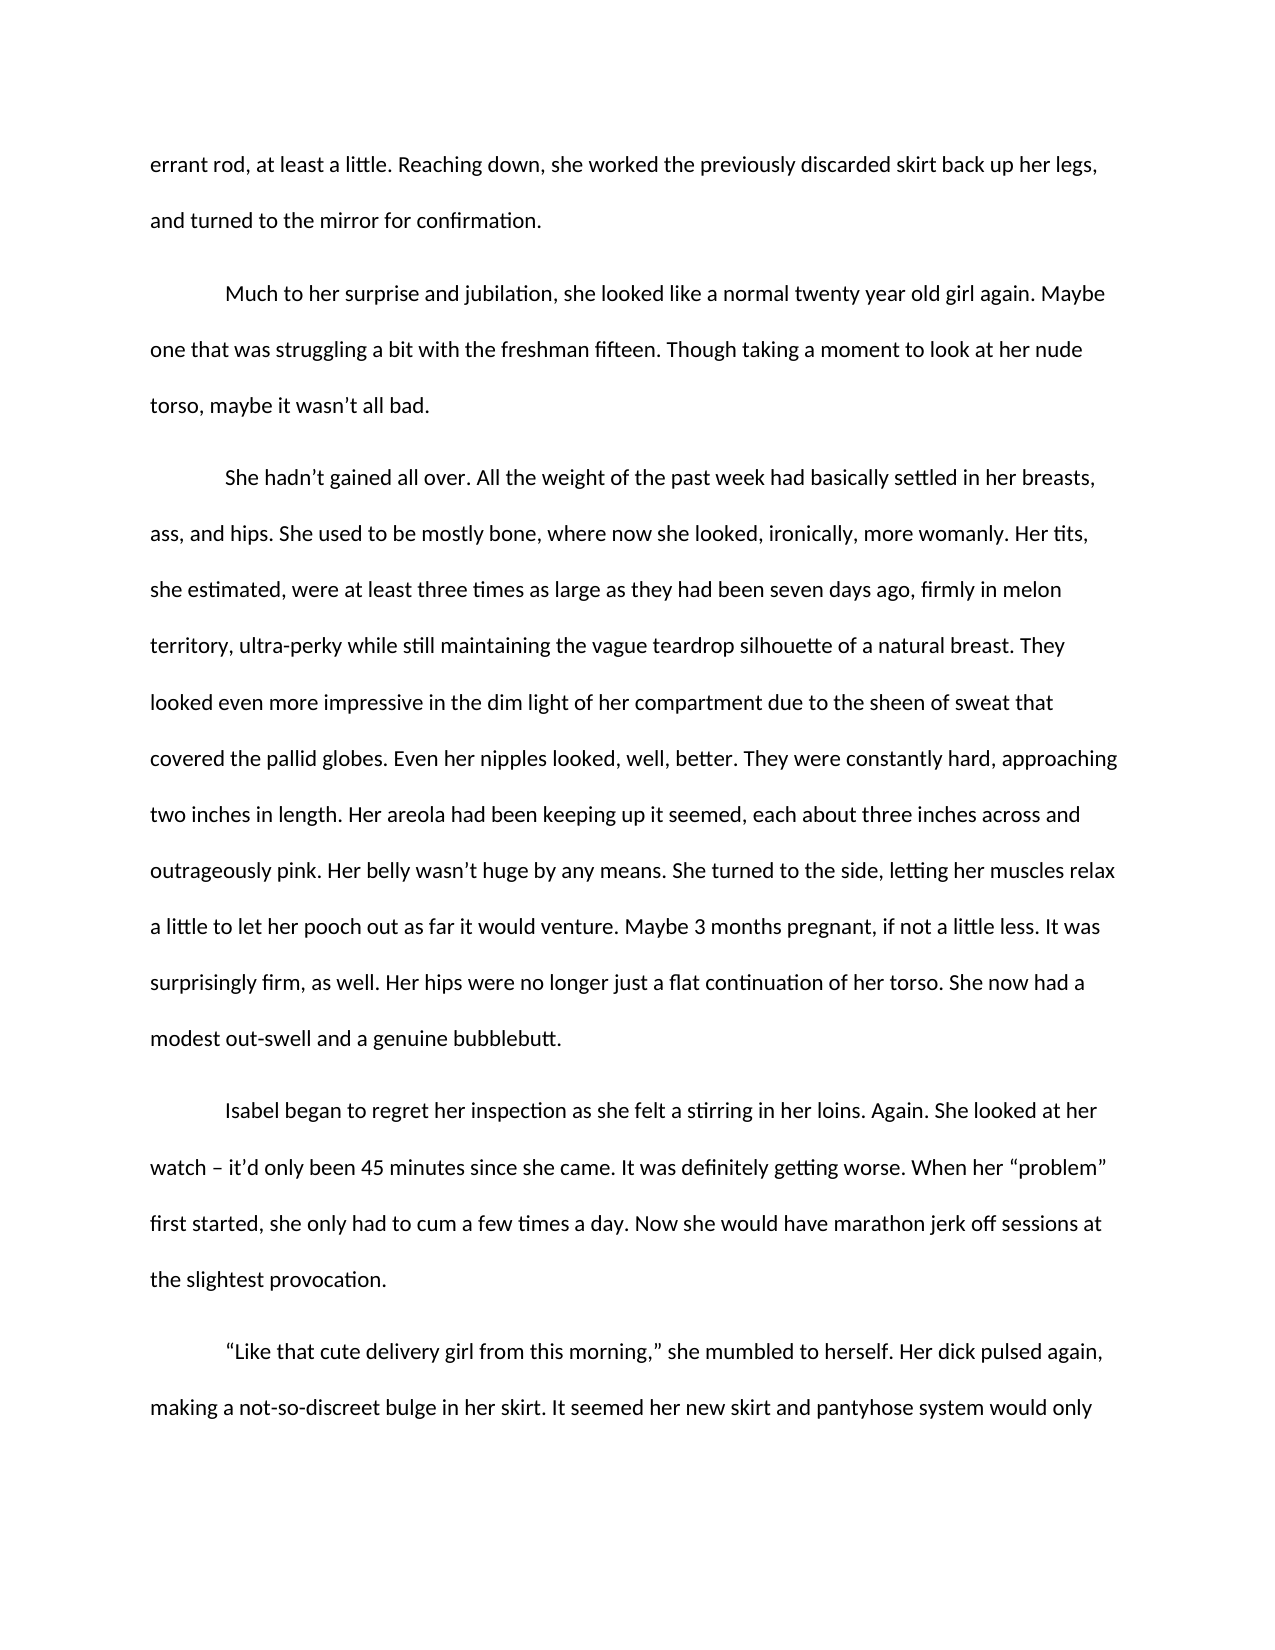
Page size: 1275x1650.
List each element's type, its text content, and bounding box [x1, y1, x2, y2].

text She hadn’t gained all over. All the weight of the past week had basically settled in her breasts, ass, and hips. She used to be mostly bone, where now she looked, ironically, more womanly. Her tits, she estimated, were at least three times as large as they had been seven days ago, firmly in melon territory, ultra-perky while still maintaining the vague teardrop silhouette of a natural breast. They looked even more impressive in the dim light of her compartment due to the sheen of sweat that covered the pallid globes. Even her nipples looked, well, better. They were constantly hard, approaching two inches in length. Her areola had been keeping up it seemed, each about three inches across and outrageously pink. Her belly wasn’t huge by any means. She turned to the side, letting her muscles relax a little to let her pooch out as far it would venture. Maybe 3 months pregnant, if not a little less. It was surprisingly firm, as well. Her hips were no longer just a flat continuation of her torso. She now had a modest out-swell and a genuine bubblebutt. [150, 463, 1125, 1052]
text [150, 1337, 1125, 1422]
text Isabel began to regret her inspection as she felt a stirring in her loins. Again. She looked at her watch – it’d only been 45 minutes since she came. It was definitely getting worse. When her “problem” first started, she only had to cum a few times a day. Now she would have marathon jerk off sessions at the slightest provocation. [150, 1097, 1125, 1293]
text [150, 150, 1125, 234]
text Much to her surprise and jubilation, she looked like a normal twenty year old girl again. Maybe one that was struggling a bit with the freshman fifteen. Though taking a moment to look at her nude torso, maybe it wasn’t all bad. [150, 279, 1125, 419]
